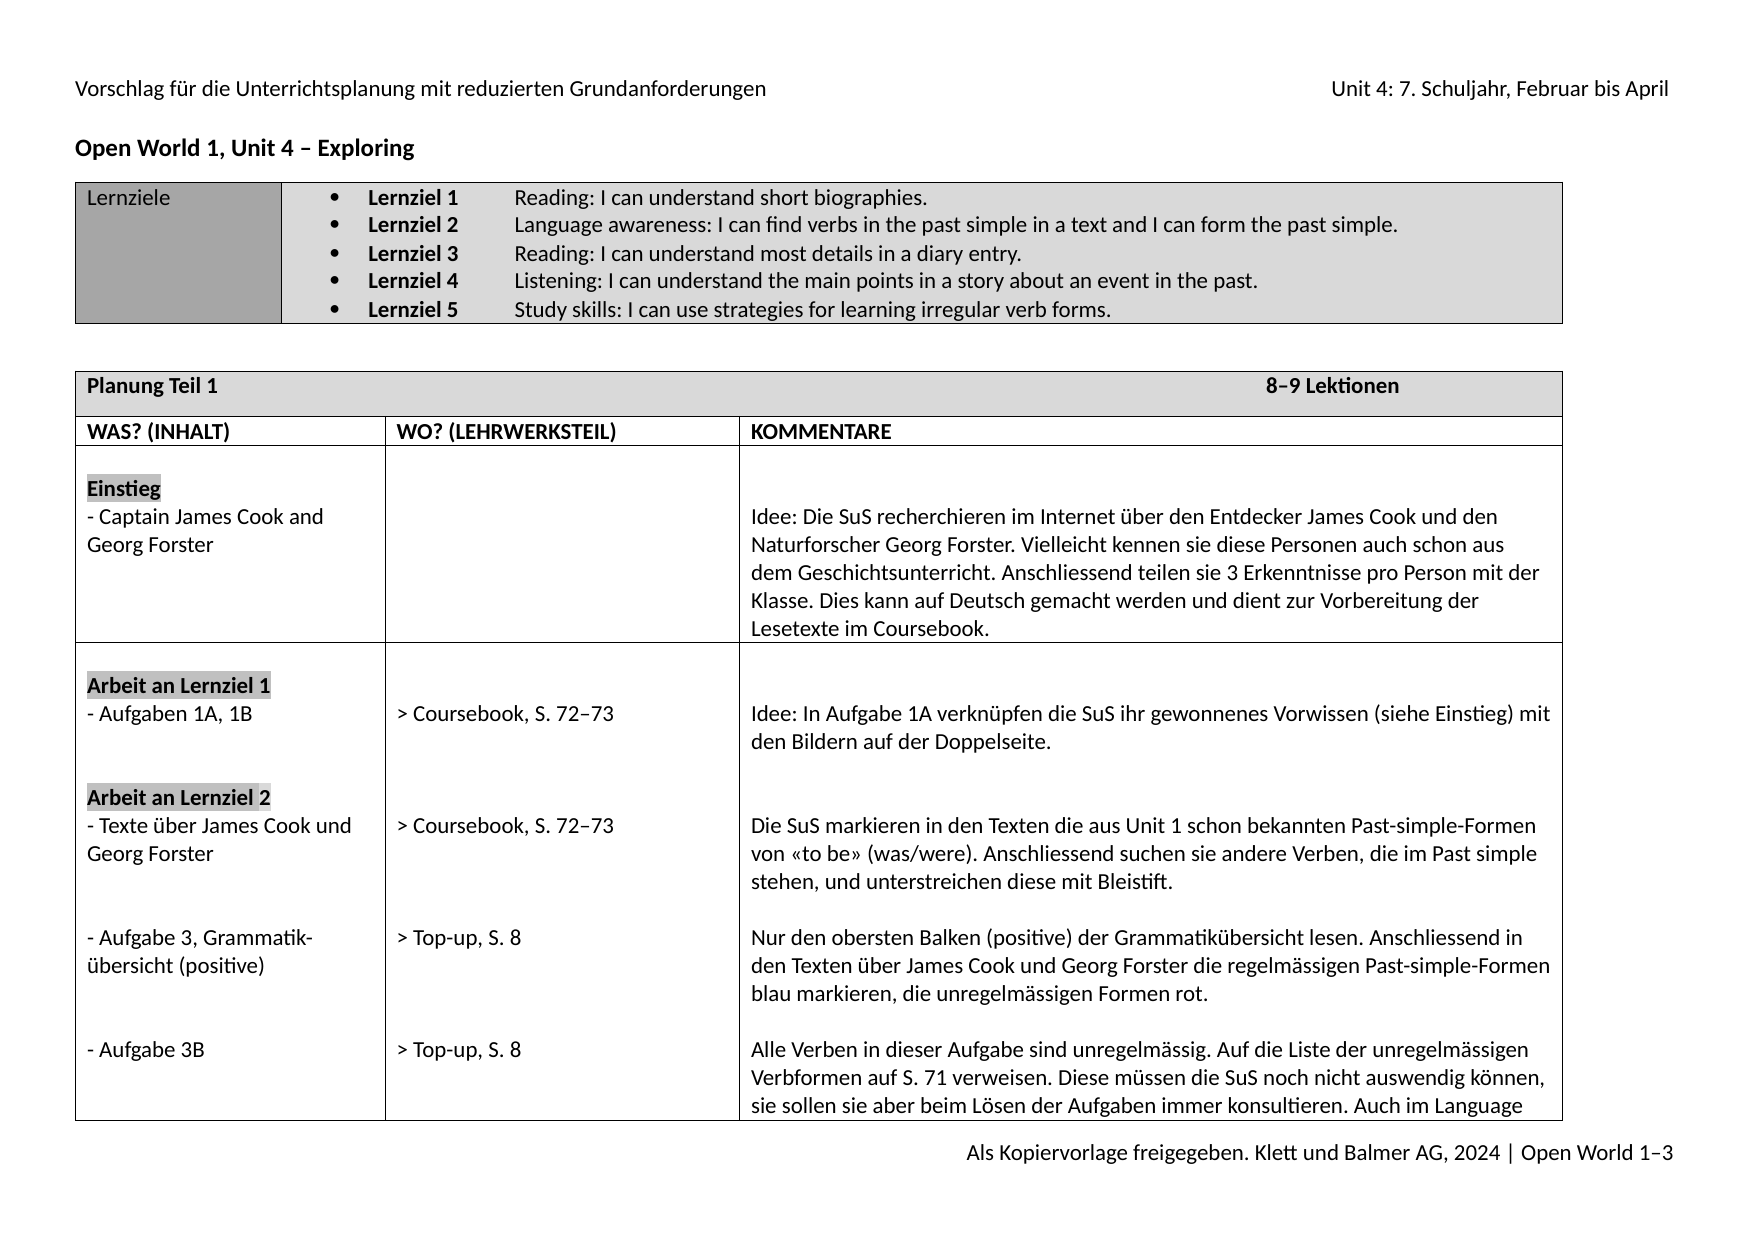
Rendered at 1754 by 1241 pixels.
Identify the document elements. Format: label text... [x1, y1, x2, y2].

table_header Lernziel 1 Reading: I can understand short biographies. Lernziel 2 Language awareness: I can find verbs in the past simple in a text and I can form the past simple. Lernziel 3 Reading: I can understand most details in a diary entry. Lernziel 4 Listening: I can understand the main points in a story about an event in the past. Lernziel 5 Study skills: I can use strategies for learning irregular verb forms. [282, 183, 1562, 323]
table_cell Idee: Die SuS recherchieren im Internet über den Entdecker James Cook und den Naturforscher Georg Forster. Vielleicht kennen sie diese Personen auch schon aus dem Geschichtsunterricht. Anschliessend teilen sie 3 Erkenntnisse pro Person mit der Klasse. Dies kann auf Deutsch gemacht werden und dient zur Vorbereitung der Lesetexte im Coursebook. [740, 446, 1562, 642]
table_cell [386, 643, 739, 1119]
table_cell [76, 643, 385, 1119]
table_header Lernziele [76, 183, 281, 323]
table_cell [386, 446, 739, 642]
table_cell KOMMENTARE [740, 417, 1562, 445]
table_header Planung Teil 1 8–9 Lektionen [76, 372, 1562, 416]
text Open World 1, Unit 4 – Exploring [75, 132, 1679, 162]
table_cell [740, 643, 1562, 1119]
table_cell WAS? (INHALT) [76, 417, 385, 445]
table_cell Einstieg - Captain James Cook and Georg Forster [76, 446, 385, 642]
table_cell WO? (LEHRWERKSTEIL) [386, 417, 739, 445]
